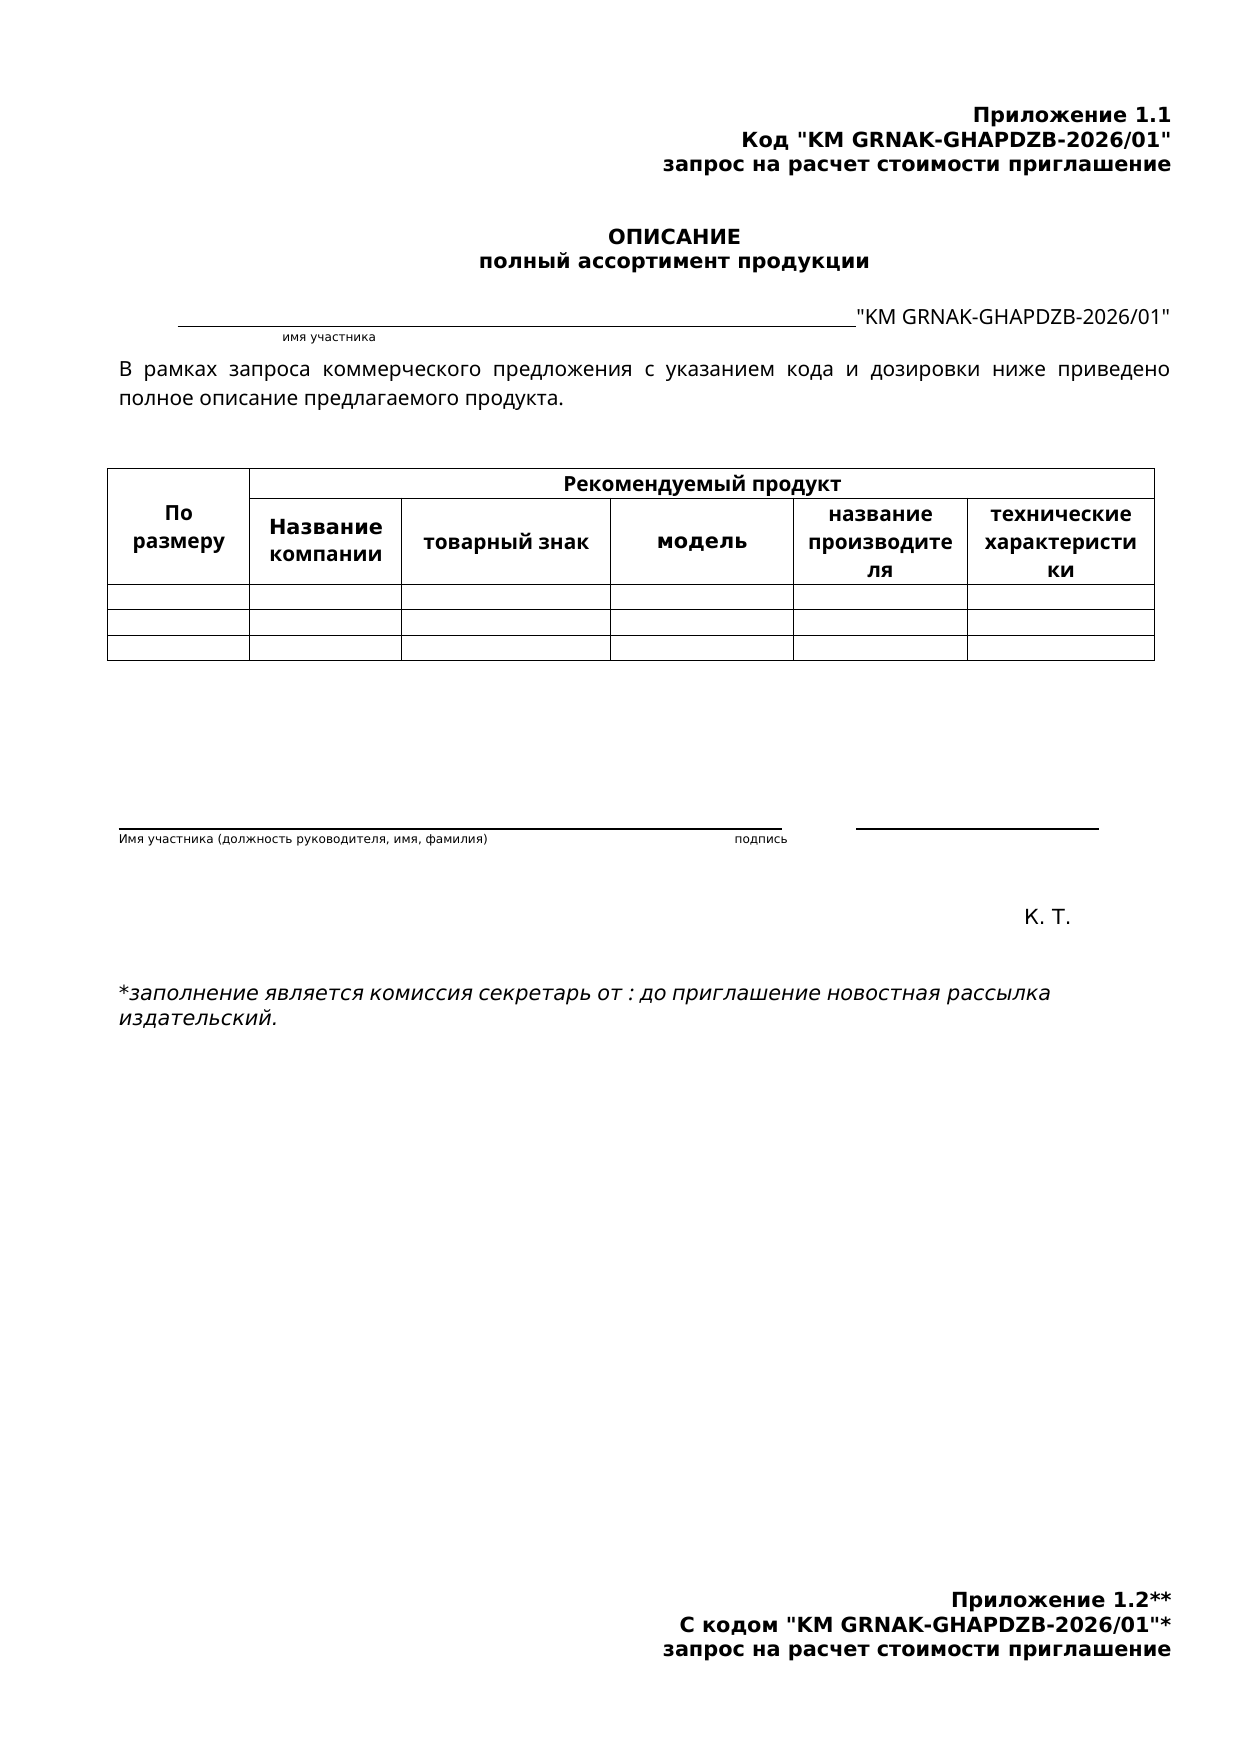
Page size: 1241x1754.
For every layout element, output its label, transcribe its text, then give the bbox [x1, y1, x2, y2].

text запрос на расчет стоимости приглашение [118, 1637, 1171, 1661]
table_cell [611, 585, 793, 609]
table_cell [402, 636, 610, 660]
table_cell [968, 585, 1154, 609]
subtitle Приложение 1.2** [118, 1588, 1171, 1613]
table_cell [250, 610, 401, 635]
text Код "KM GRNAK-GHAPDZB-2026/01" [118, 128, 1171, 152]
table_header Рекомендуемый продукт [250, 469, 1154, 498]
table_cell [250, 636, 401, 660]
table_cell технические характеристики [968, 499, 1154, 584]
table_cell [108, 585, 249, 609]
table_cell модель [611, 499, 793, 584]
table_cell [794, 610, 967, 635]
table_cell [611, 610, 793, 635]
table_cell [250, 585, 401, 609]
table_cell [794, 636, 967, 660]
table_cell [402, 610, 610, 635]
table_cell [402, 585, 610, 609]
table_cell [968, 636, 1154, 660]
table_cell товарный знак [402, 499, 610, 584]
table_header По размеру [108, 469, 249, 584]
text *заполнение является комиссия секретарь от : до приглашение новостная рассылка издательский. [118, 978, 1171, 1030]
table_cell [794, 585, 967, 609]
text запрос на расчет стоимости приглашение [118, 152, 1171, 176]
subtitle полный ассортимент продукции [118, 249, 1171, 273]
text Имя участника (должность руководителя, имя, фамилия) подпись [118, 832, 1171, 856]
table_cell [968, 610, 1154, 635]
subtitle Приложение 1.1 [118, 103, 1171, 128]
text "KM GRNAK-GHAPDZB-2026/01" [118, 302, 1171, 330]
text К. Т. [118, 905, 1171, 929]
table_cell [108, 636, 249, 660]
subtitle ОПИСАНИЕ [118, 225, 1171, 249]
text имя участника [118, 330, 1171, 354]
table_cell Название компании [250, 499, 401, 584]
table_cell название производителя [794, 499, 967, 584]
table_cell [108, 610, 249, 635]
text С кодом "KM GRNAK-GHAPDZB-2026/01"* [118, 1613, 1171, 1637]
table_cell [611, 636, 793, 660]
text В рамках запроса коммерческого предложения с указанием кода и дозировки ниже приведено полное описание предлагаемого продукта. [118, 354, 1171, 411]
